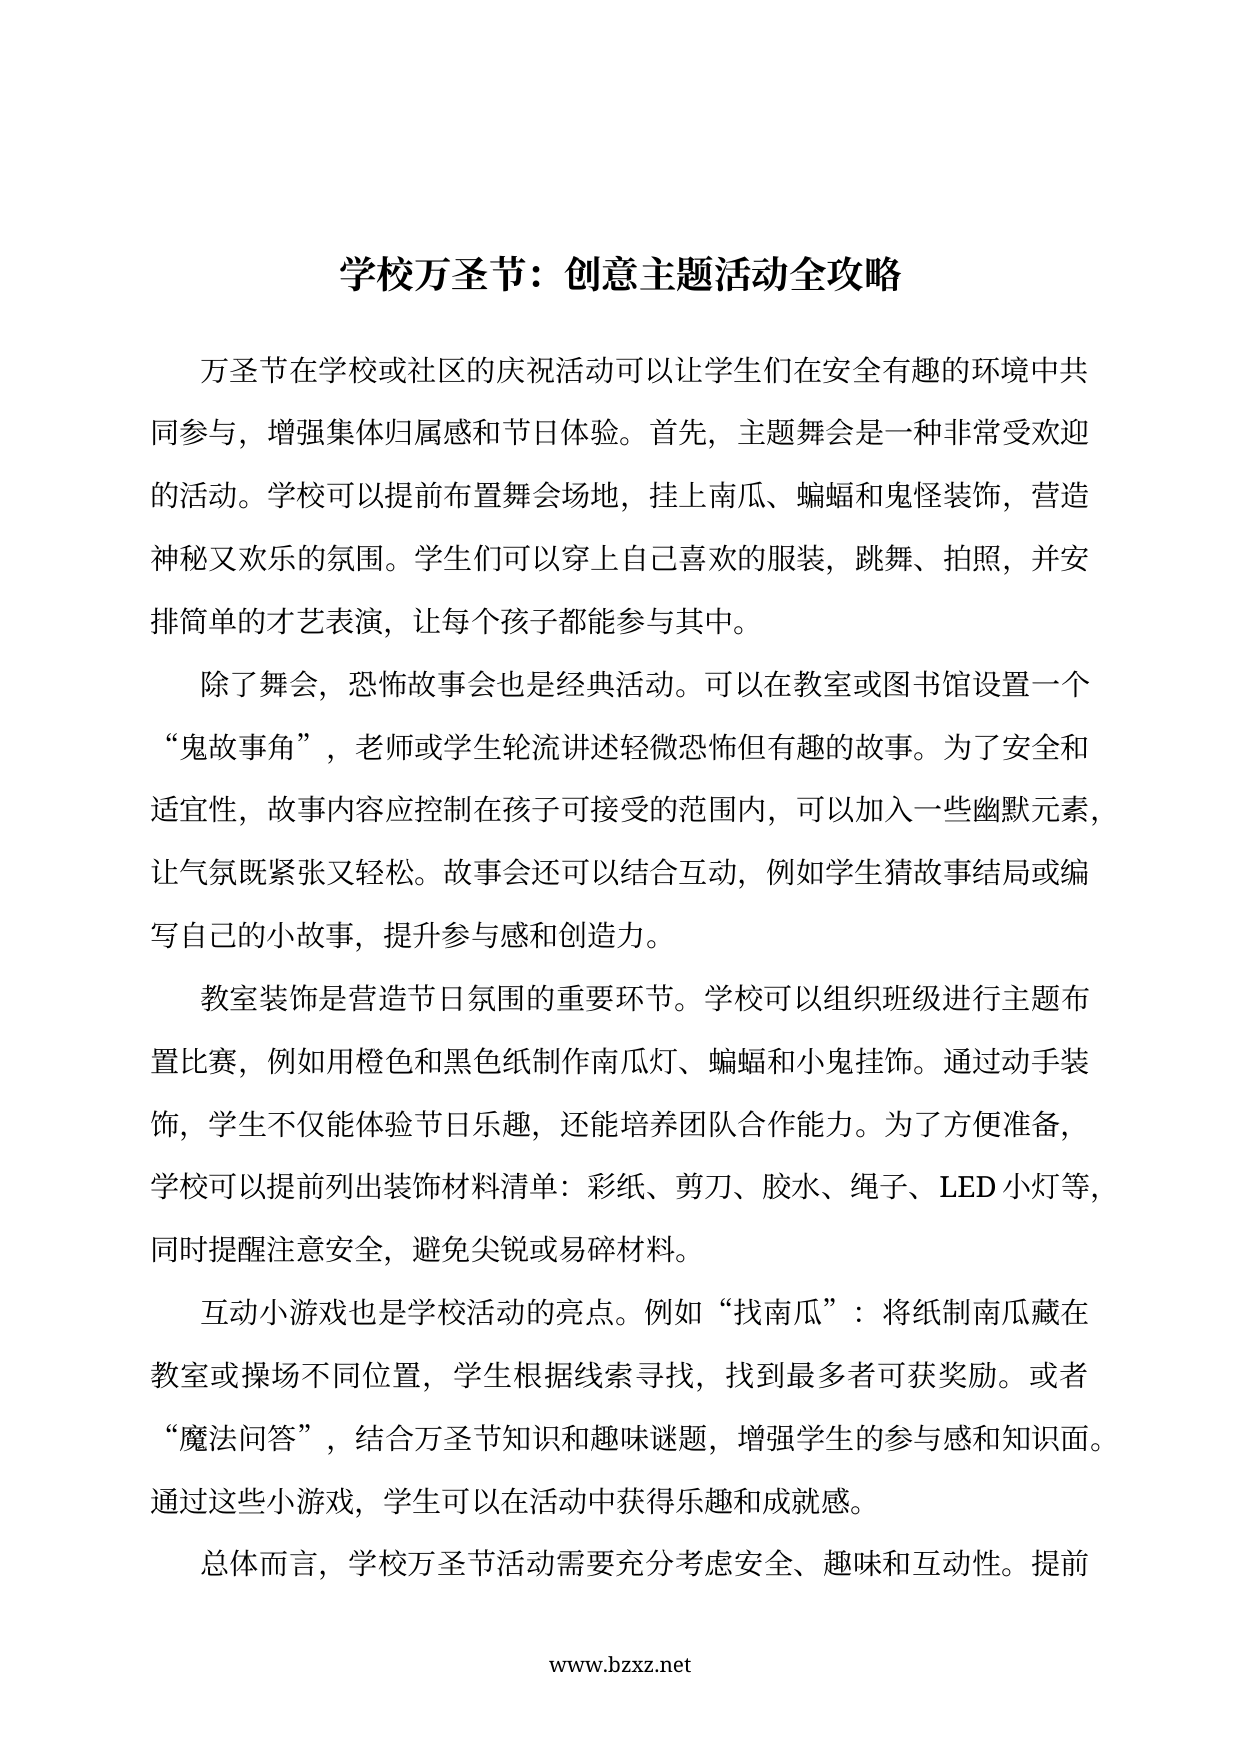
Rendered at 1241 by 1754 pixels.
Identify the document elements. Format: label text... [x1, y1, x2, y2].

text 除了舞会，恐怖故事会也是经典活动。可以在教室或图书馆设置一个“鬼故事角”，老师或学生轮流讲述轻微恐怖但有趣的故事。为了安全和适宜性，故事内容应控制在孩子可接受的范围内，可以加入一些幽默元素，让气氛既紧张又轻松。故事会还可以结合互动，例如学生猜故事结局或编写自己的小故事，提升参与感和创造力。 [150, 662, 1090, 955]
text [150, 1541, 1090, 1583]
subtitle 学校万圣节：创意主题活动全攻略 [150, 246, 1090, 300]
text 互动小游戏也是学校活动的亮点。例如“找南瓜”：将纸制南瓜藏在教室或操场不同位置，学生根据线索寻找，找到最多者可获奖励。或者“魔法问答”，结合万圣节知识和趣味谜题，增强学生的参与感和知识面。通过这些小游戏，学生可以在活动中获得乐趣和成就感。 [150, 1290, 1090, 1520]
text 教室装饰是营造节日氛围的重要环节。学校可以组织班级进行主题布置比赛，例如用橙色和黑色纸制作南瓜灯、蝙蝠和小鬼挂饰。通过动手装饰，学生不仅能体验节日乐趣，还能培养团队合作能力。为了方便准备，学校可以提前列出装饰材料清单：彩纸、剪刀、胶水、绳子、LED小灯等，同时提醒注意安全，避免尖锐或易碎材料。 [150, 976, 1090, 1269]
text 万圣节在学校或社区的庆祝活动可以让学生们在安全有趣的环境中共同参与，增强集体归属感和节日体验。首先，主题舞会是一种非常受欢迎的活动。学校可以提前布置舞会场地，挂上南瓜、蝙蝠和鬼怪装饰，营造神秘又欢乐的氛围。学生们可以穿上自己喜欢的服装，跳舞、拍照，并安排简单的才艺表演，让每个孩子都能参与其中。 [150, 348, 1090, 641]
